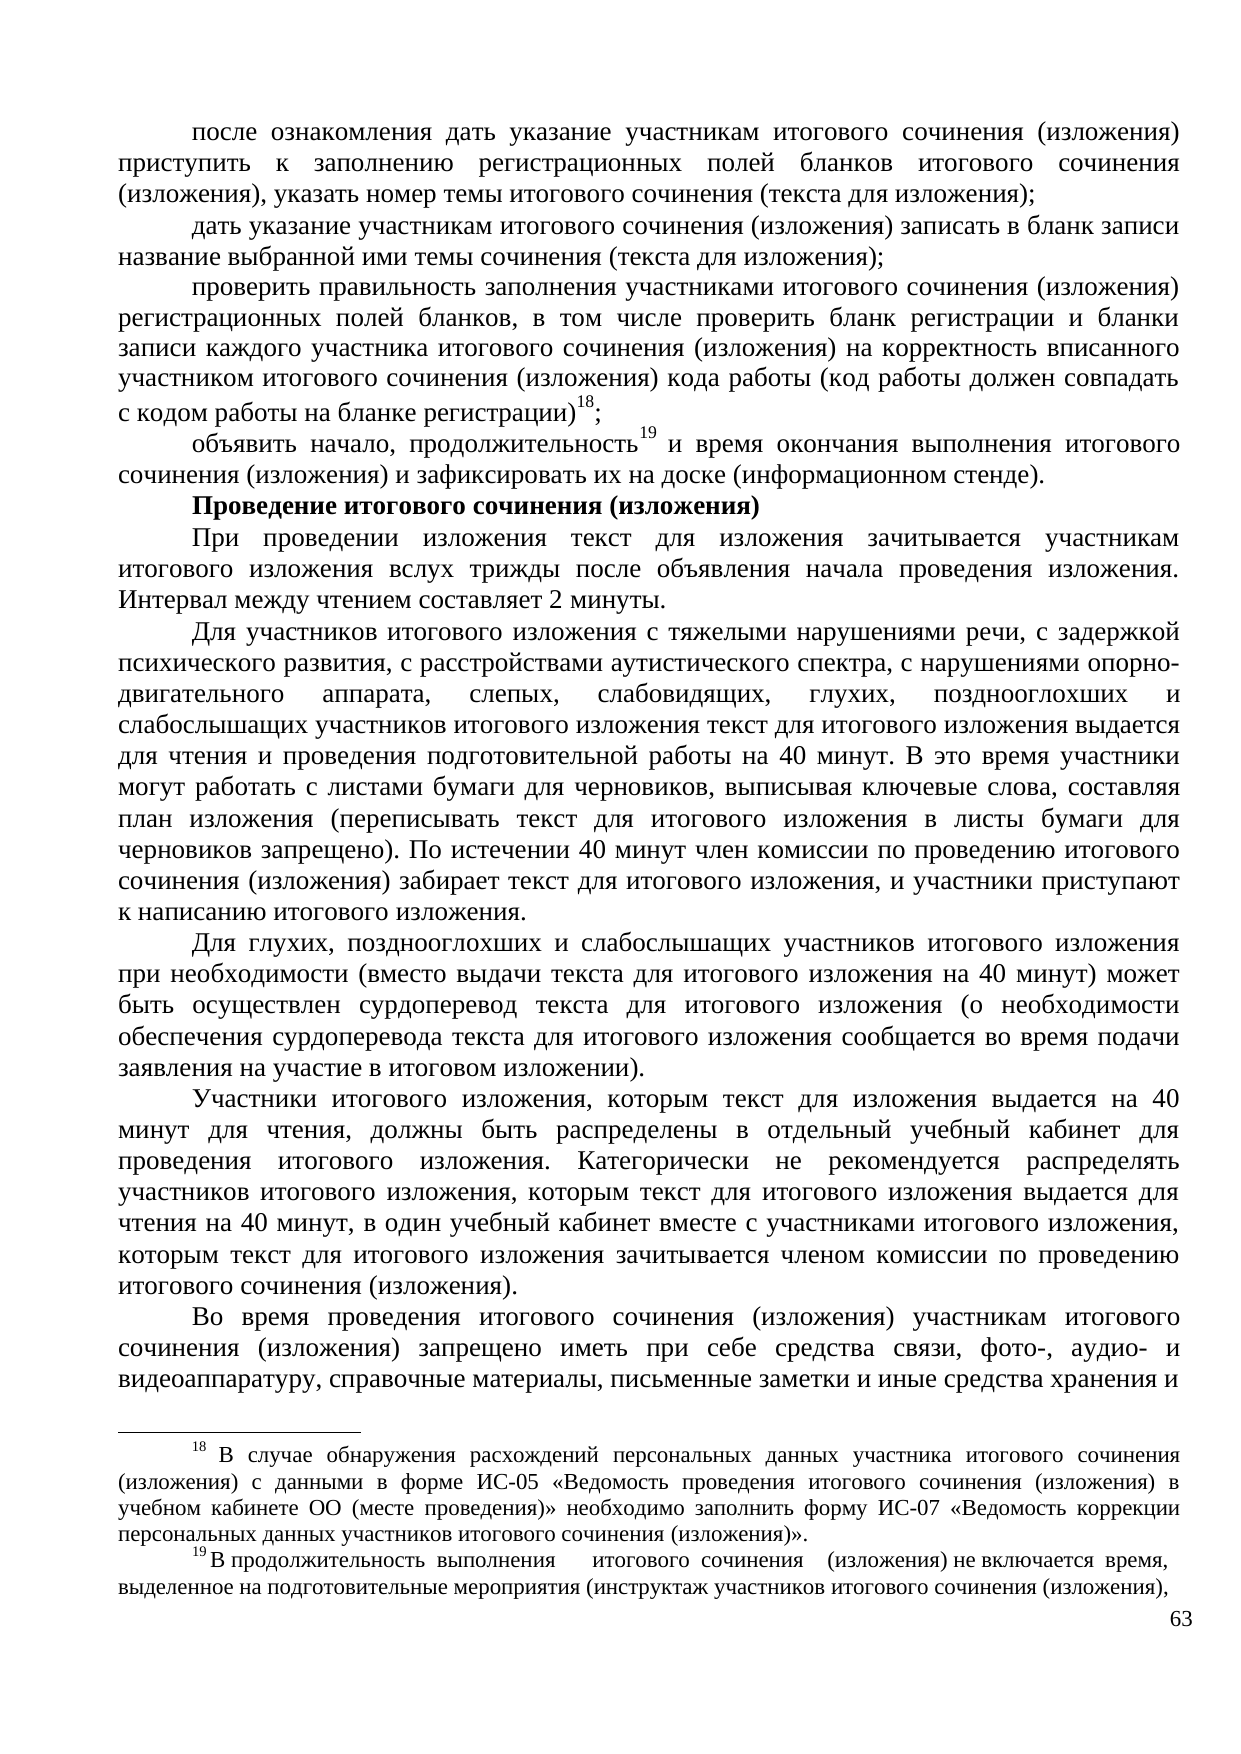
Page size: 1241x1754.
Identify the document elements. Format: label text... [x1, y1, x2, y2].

text Для глухих, позднооглохших и слабослышащих участников итогового изложения при необходимости (вместо выдачи текста для итогового изложения на 40 минут) может быть осуществлен сурдоперевод текста для итогового изложения (о необходимости обеспечения сурдоперевода текста для итогового изложения сообщается во время подачи заявления на участие в итоговом изложении). [118, 926, 1181, 1082]
text Участники итогового изложения, которым текст для изложения выдается на 40 минут для чтения, должны быть распределены в отдельный учебный кабинет для проведения итогового изложения. Категорически не рекомендуется распределять участников итогового изложения, которым текст для итогового изложения выдается для чтения на 40 минут, в один учебный кабинет вместе с участниками итогового изложения, которым текст для итогового изложения зачитывается членом комиссии по проведению итогового сочинения (изложения). [118, 1082, 1181, 1300]
text после ознакомления дать указание участникам итогового сочинения (изложения) приступить к заполнению регистрационных полей бланков итогового сочинения (изложения), указать номер темы итогового сочинения (текста для изложения); [118, 115, 1181, 209]
text Во время проведения итогового сочинения (изложения) участникам итогового сочинения (изложения) запрещено иметь при себе средства связи, фото-, аудио- и видеоаппаратуру, справочные материалы, письменные заметки и иные средства хранения и [118, 1300, 1182, 1393]
text При проведении изложения текст для изложения зачитывается участникам итогового изложения вслух трижды после объявления начала проведения изложения. Интервал между чтением составляет 2 минуты. [118, 521, 1181, 614]
text объявить начало, продолжительность19 и время окончания выполнения итогового сочинения (изложения) и зафиксировать их на доске (информационном стенде). [118, 427, 1181, 490]
subtitle Проведение итогового сочинения (изложения) [192, 490, 1192, 521]
text дать указание участникам итогового сочинения (изложения) записать в бланк записи название выбранной ими темы сочинения (текста для изложения); [118, 209, 1181, 271]
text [118, 1573, 1192, 1600]
text 19 В продолжительность выполнения итогового сочинения (изложения) не включается время, [192, 1547, 1192, 1573]
text Для участников итогового изложения с тяжелыми нарушениями речи, с задержкой психического развития, с расстройствами аутистического спектра, с нарушениями опорно- двигательного аппарата, слепых, слабовидящих, глухих, позднооглохших и слабослышащих участников итогового изложения текст для итогового изложения выдается для чтения и проведения подготовительной работы на 40 минут. В это время участники могут работать с листами бумаги для черновиков, выписывая ключевые слова, составляя план изложения (переписывать текст для итогового изложения в листы бумаги для черновиков запрещено). По истечении 40 минут член комиссии по проведению итогового сочинения (изложения) забирает текст для итогового изложения, и участники приступают к написанию итогового изложения. [118, 615, 1181, 926]
text 18 В случае обнаружения расхождений персональных данных участника итогового сочинения (изложения) с данными в форме ИС-05 «Ведомость проведения итогового сочинения (изложения) в учебном кабинете ОО (месте проведения)» необходимо заполнить форму ИС-07 «Ведомость коррекции персональных данных участников итогового сочинения (изложения)». [118, 1431, 1182, 1547]
text проверить правильность заполнения участниками итогового сочинения (изложения) регистрационных полей бланков, в том числе проверить бланк регистрации и бланки записи каждого участника итогового сочинения (изложения) на корректность вписанного участником итогового сочинения (изложения) кода работы (код работы должен совпадать с кодом работы на бланке регистрации)18; [118, 272, 1181, 427]
